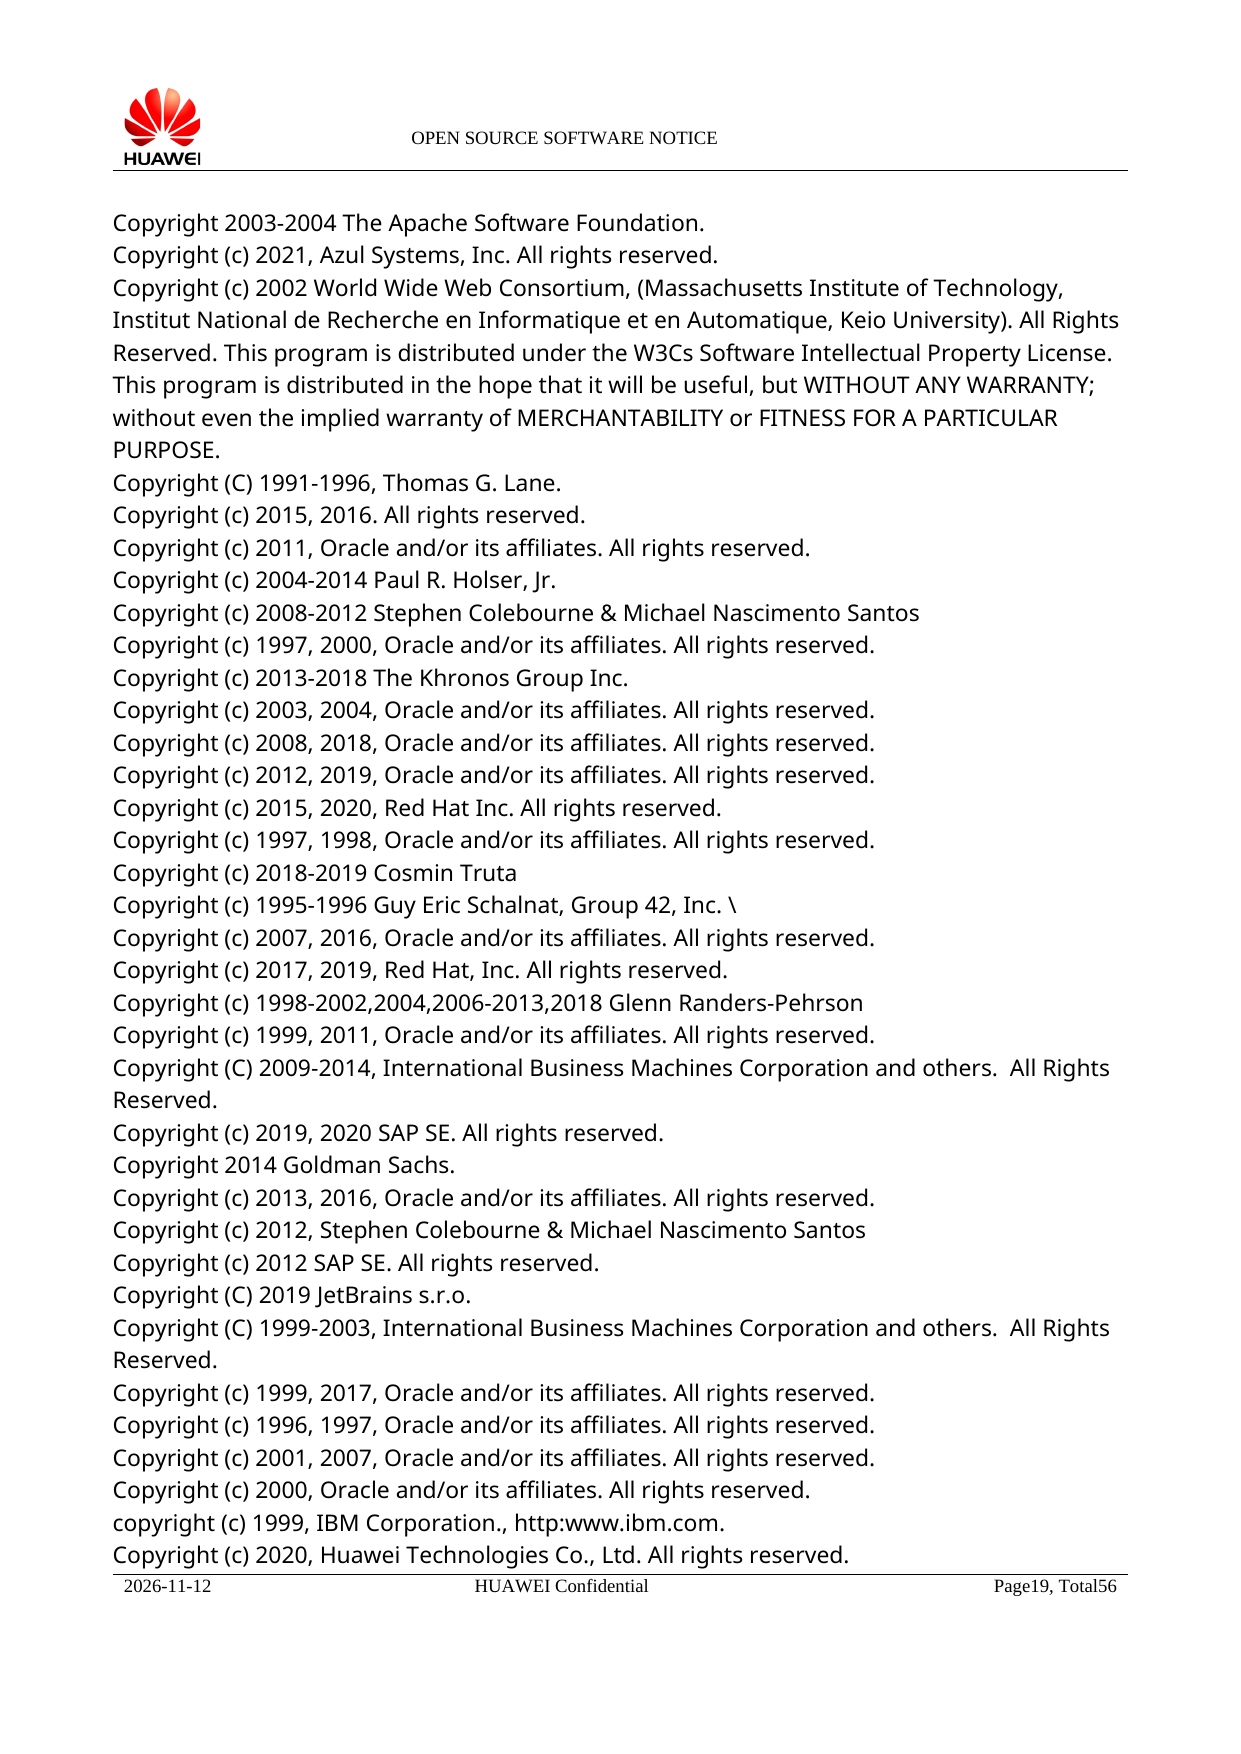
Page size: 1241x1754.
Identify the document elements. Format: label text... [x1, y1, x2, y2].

picture [124, 88, 201, 165]
